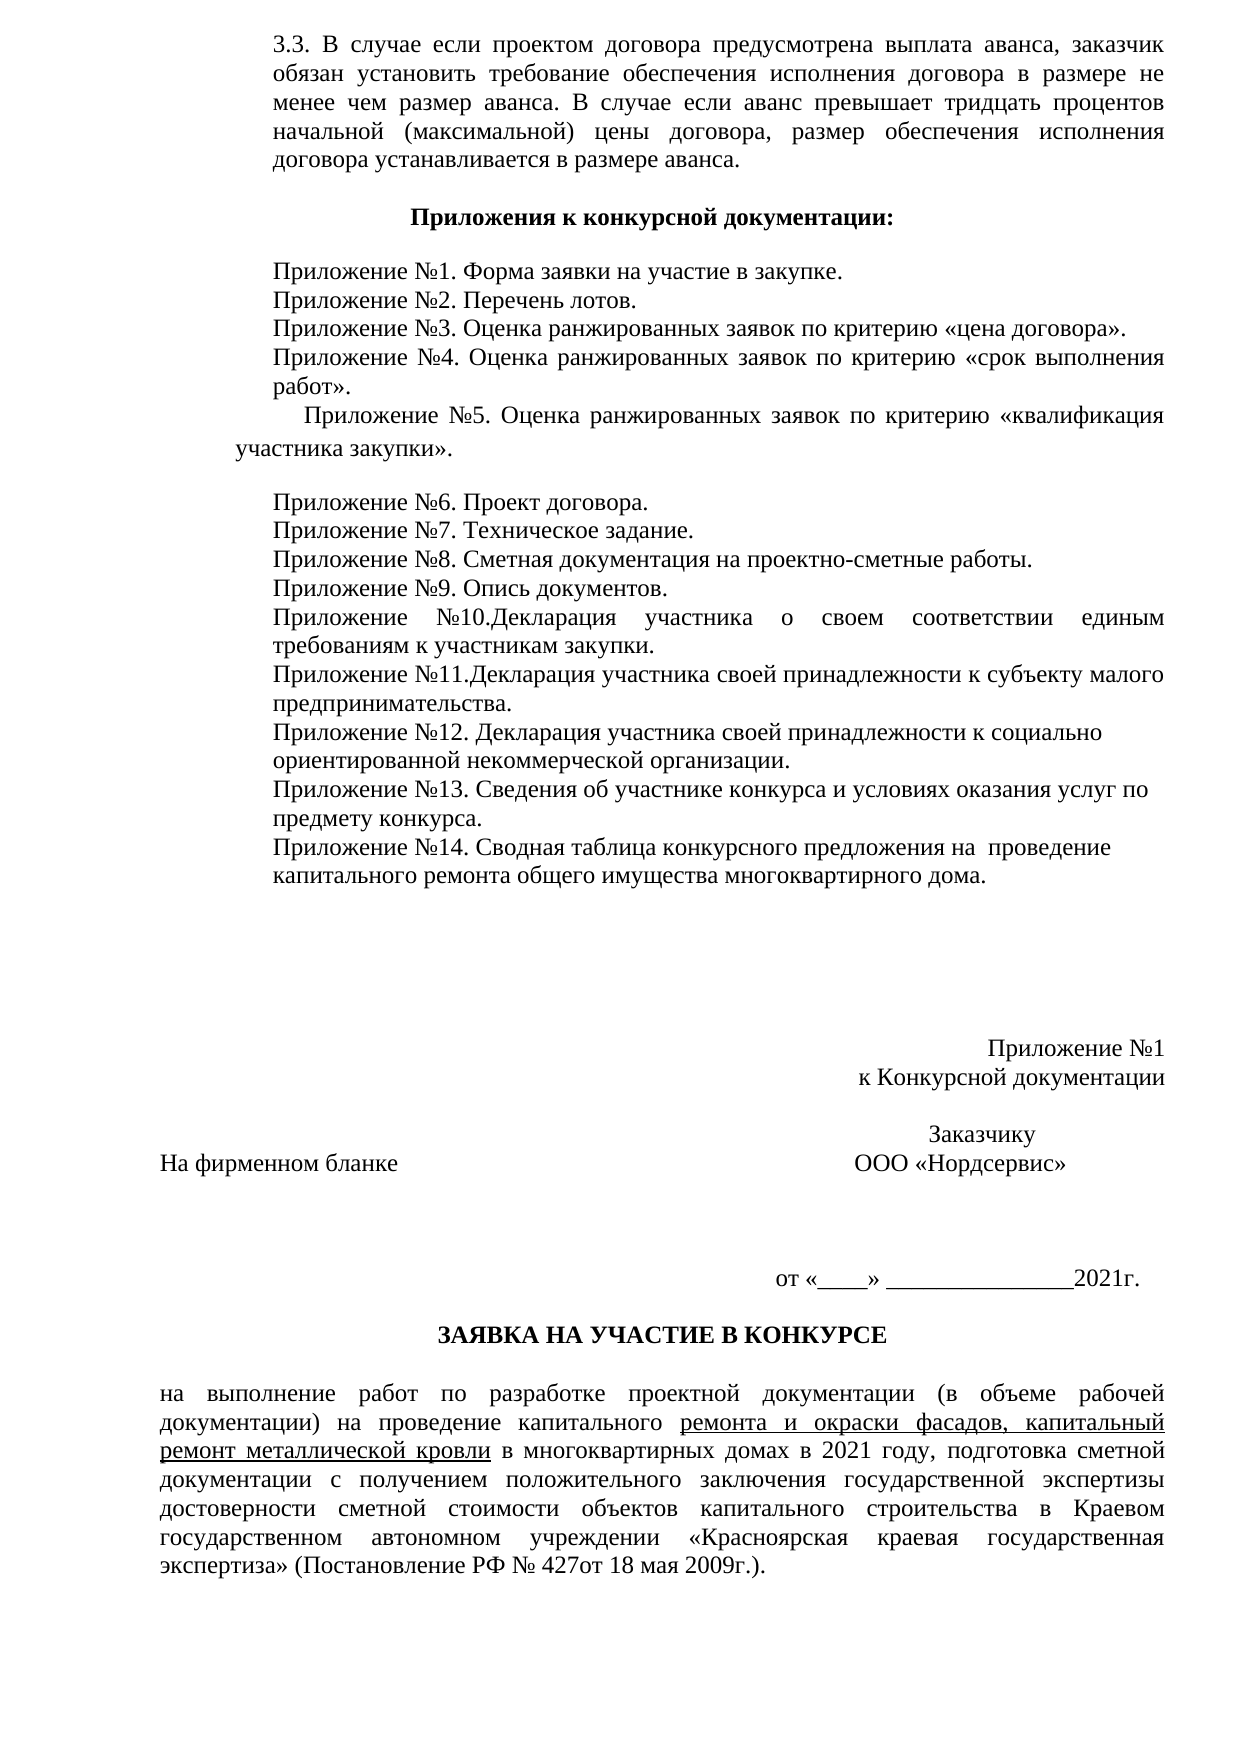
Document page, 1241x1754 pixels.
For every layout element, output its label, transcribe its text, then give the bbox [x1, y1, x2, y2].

text Приложения к конкурсной документации: [235, 202, 1165, 231]
text к Конкурсной документации [159, 1062, 1165, 1090]
list Приложение №8. Сметная документация на проектно-сметные работы. [273, 544, 1165, 573]
text 3.3. В случае если проектом договора предусмотрена выплата аванса, заказчик обязан установить требование обеспечения исполнения договора в размере не менее чем размер аванса. В случае если аванс превышает тридцать процентов начальной (максимальной) цены договора, размер обеспечения исполнения договора устанавливается в размере аванса. [273, 29, 1165, 173]
list Приложение №9. Опись документов. [273, 573, 1165, 602]
table_header Заказчику На фирменном бланке ООО «Нордсервис» [160, 1119, 1165, 1234]
text Приложение №12. Декларация участника своей принадлежности к социально ориентированной некоммерческой организации. [273, 717, 1165, 774]
text на выполнение работ по разработке проектной документации (в объеме рабочей документации) на проведение капитального ремонта и окраски фасадов, капитальный ремонт металлической кровли в многоквартирных домах в 2021 году, подготовка сметной документации с получением положительного заключения государственной экспертизы достоверности сметной стоимости объектов капитального строительства в Краевом государственном автономном учреждении «Красноярская краевая государственная экспертиза» (Постановление РФ № 427от 18 мая 2009г.). [159, 1378, 1165, 1579]
text ЗАЯВКА НА УЧАСТИЕ В КОНКУРСЕ [159, 1320, 1165, 1349]
list Приложение №10.Декларация участника о своем соответствии единым требованиям к участникам закупки. [273, 602, 1165, 659]
list Приложение №4. Оценка ранжированных заявок по критерию «срок выполнения работ». [273, 342, 1165, 400]
list Приложение №2. Перечень лотов. [273, 285, 1165, 313]
text Приложение №14. Сводная таблица конкурсного предложения на проведение капитального ремонта общего имущества многоквартирного дома. [273, 832, 1165, 889]
list Приложение №7. Техническое задание. [273, 515, 1165, 544]
text Приложение №1 [159, 1033, 1165, 1062]
list Приложение №3. Оценка ранжированных заявок по критерию «цена договора». [273, 313, 1165, 342]
list Приложение №1. Форма заявки на участие в закупке. [273, 256, 1165, 285]
text Приложение №13. Сведения об участнике конкурса и условиях оказания услуг по предмету конкурса. [273, 774, 1165, 832]
list Приложение №6. Проект договора. [273, 487, 1165, 515]
list Приложение №11.Декларация участника своей принадлежности к субъекту малого предпринимательства. [273, 659, 1165, 717]
text Приложение №5. Оценка ранжированных заявок по критерию «квалификация участника закупки». [235, 400, 1165, 461]
text от «____» _______________2021г. [159, 1263, 1165, 1292]
